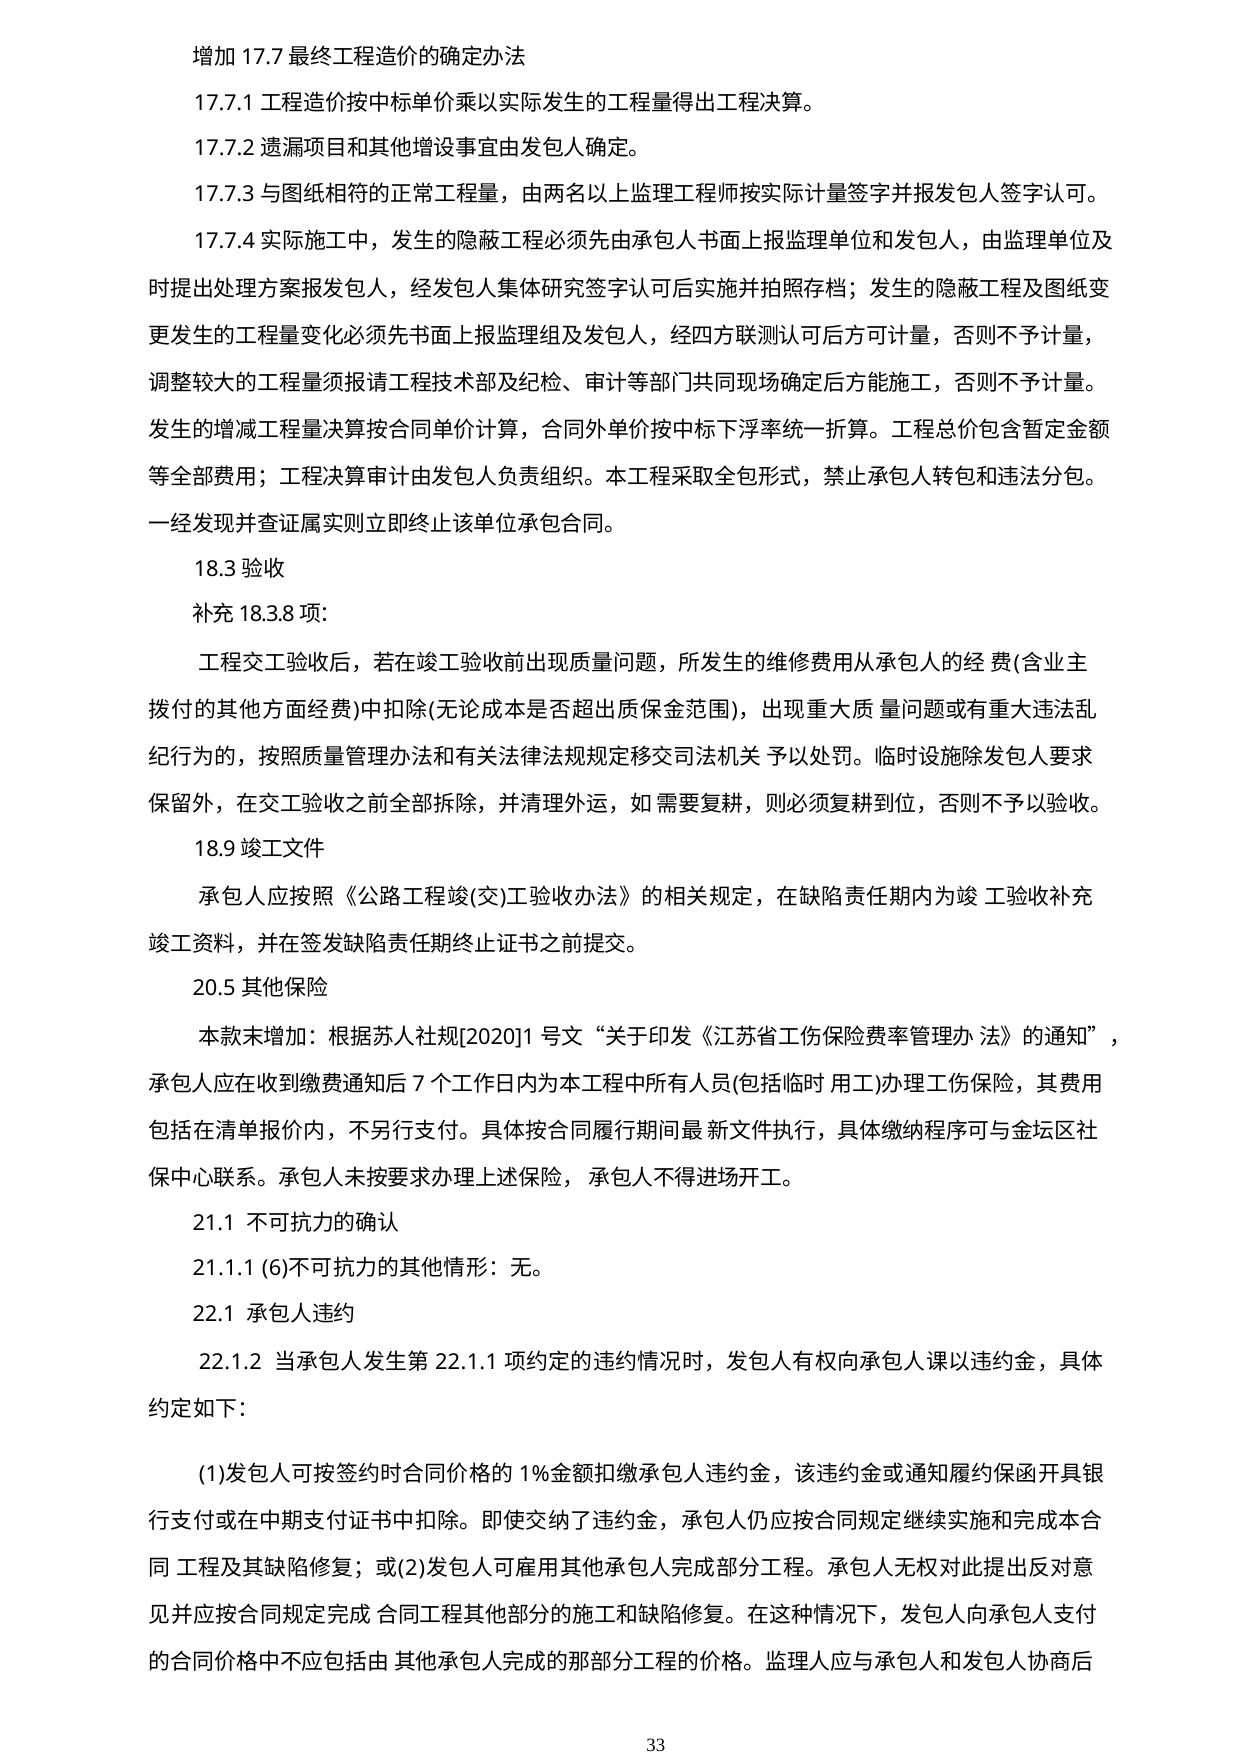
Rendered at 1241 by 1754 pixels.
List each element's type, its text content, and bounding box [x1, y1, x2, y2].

text 21.1 不可抗力的确认 [192, 1207, 1122, 1236]
text 20.5 其他保险 [192, 973, 1122, 1002]
text 增加 17.7 最终工程造价的确定办法 [192, 42, 1122, 71]
text 18.9 竣工文件 [194, 833, 1122, 862]
text 22.1 承包人违约 [192, 1298, 1122, 1327]
text 承包人应按照《公路工程竣(交)工验收办法》的相关规定，在缺陷责任期内为竣 工验收补充竣工资料，并在签发缺陷责任期终止证书之前提交。 [149, 879, 1098, 958]
text 补充 18.3.8 项： [192, 598, 1122, 627]
text 本款末增加：根据苏人社规[2020]1 号文“关于印发《江苏省工伤保险费率管理办 法》的通知”，承包人应在收到缴费通知后 7 个工作日内为本工程中所有人员(包括临时 用工)办理工伤保险，其费用包括在清单报价内，不另行支付。具体按合同履行期间最 新文件执行，具体缴纳程序可与金坛区社保中心联系。承包人未按要求办理上述保险， 承包人不得进场开工。 [148, 1019, 1110, 1192]
text 22.1.2 当承包人发生第 22.1.1 项约定的违约情况时，发包人有权向承包人课以违约金，具体约定如下： [148, 1344, 1110, 1423]
text 18.3 验收 [194, 553, 1122, 582]
text 17.7.2 遗漏项目和其他增设事宜由发包人确定。 [194, 132, 1122, 162]
text 17.7.1 工程造价按中标单价乘以实际发生的工程量得出工程决算。 [194, 87, 1122, 116]
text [148, 1456, 1110, 1676]
text 17.7.3 与图纸相符的正常工程量，由两名以上监理工程师按实际计量签字并报发包人签字认可。 [194, 178, 1122, 207]
text 21.1.1 (6)不可抗力的其他情形：无。 [192, 1253, 1122, 1282]
text 工程交工验收后，若在竣工验收前出现质量问题，所发生的维修费用从承包人的经 费(含业主拨付的其他方面经费)中扣除(无论成本是否超出质保金范围)，出现重大质 量问题或有重大违法乱纪行为的，按照质量管理办法和有关法律法规规定移交司法机关 予以处罚。临时设施除发包人要求保留外，在交工验收之前全部拆除，并清理外运，如 需要复耕，则必须复耕到位，否则不予以验收。 [148, 645, 1107, 818]
text 17.7.4 实际施工中，发生的隐蔽工程必须先由承包人书面上报监理单位和发包人，由监理单位及 时提出处理方案报发包人，经发包人集体研究签字认可后实施并拍照存档；发生的隐蔽工程及图纸变 更发生的工程量变化必须先书面上报监理组及发包人，经四方联测认可后方可计量，否则不予计量， 调整较大的工程量须报请工程技术部及纪检、审计等部门共同现场确定后方能施工，否则不予计量。 发生的增减工程量决算按合同单价计算，合同外单价按中标下浮率统一折算。工程总价包含暂定金额 等全部费用；工程决算审计由发包人负责组织。本工程采取全包形式，禁止承包人转包和违法分包。 一经发现并查证属实则立即终止该单位承包合同。 [148, 223, 1122, 538]
